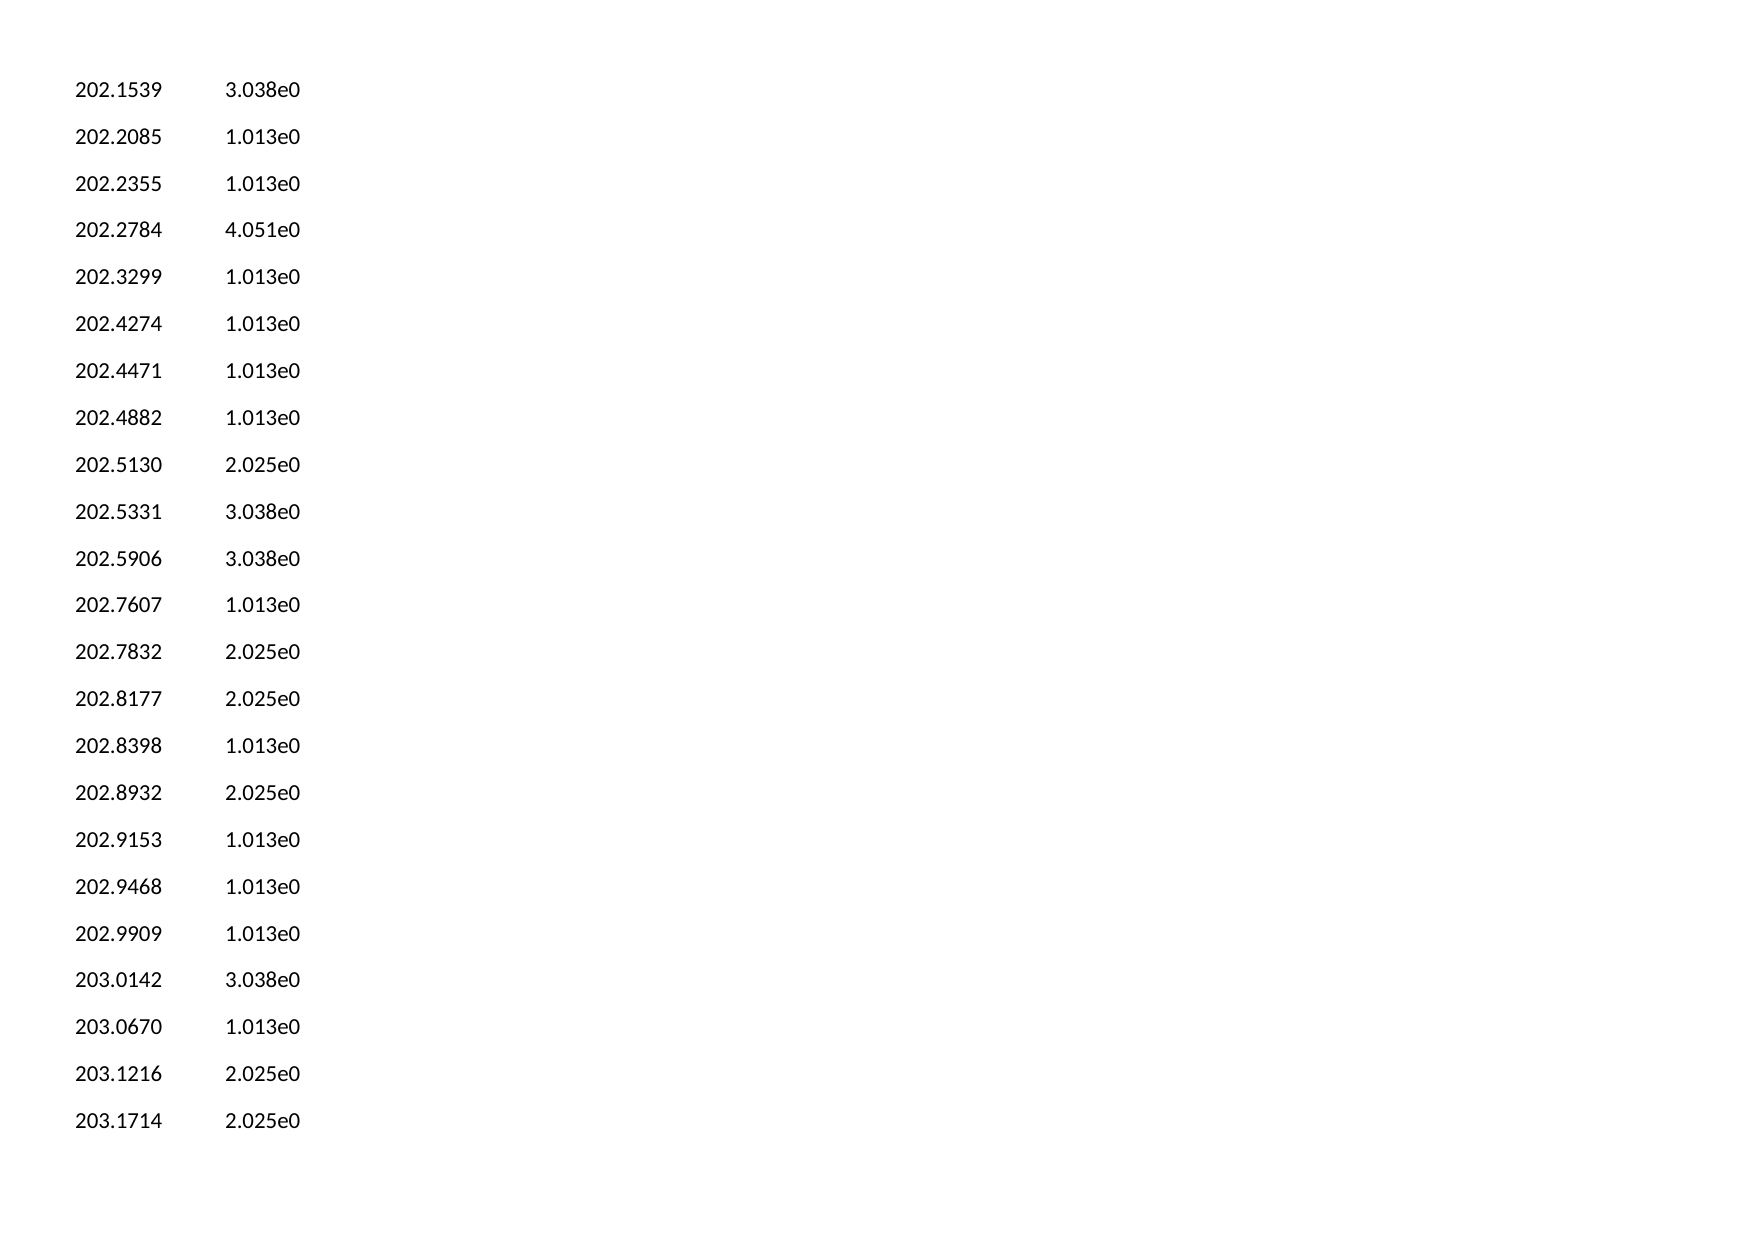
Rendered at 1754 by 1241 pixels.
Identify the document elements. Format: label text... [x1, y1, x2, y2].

text 202.7607 1.013e0 [75, 591, 1679, 619]
text 202.4274 1.013e0 [75, 309, 1679, 337]
text 203.1216 2.025e0 [75, 1059, 1679, 1087]
text 202.2085 1.013e0 [75, 122, 1679, 150]
text 202.2784 4.051e0 [75, 216, 1679, 244]
text 202.5906 3.038e0 [75, 544, 1679, 572]
text 202.5331 3.038e0 [75, 497, 1679, 525]
text 203.0670 1.013e0 [75, 1012, 1679, 1041]
text 202.8177 2.025e0 [75, 684, 1679, 712]
text 202.2355 1.013e0 [75, 169, 1679, 197]
text 202.8932 2.025e0 [75, 778, 1679, 806]
text 202.9153 1.013e0 [75, 825, 1679, 853]
text 202.8398 1.013e0 [75, 731, 1679, 759]
text 202.5130 2.025e0 [75, 450, 1679, 478]
text 203.0142 3.038e0 [75, 966, 1679, 994]
text 203.1714 2.025e0 [75, 1106, 1679, 1134]
text 202.4471 1.013e0 [75, 356, 1679, 384]
text 202.4882 1.013e0 [75, 403, 1679, 431]
text 202.3299 1.013e0 [75, 262, 1679, 291]
text 202.1539 3.038e0 [75, 75, 1679, 103]
text 202.7832 2.025e0 [75, 637, 1679, 666]
text 202.9468 1.013e0 [75, 872, 1679, 900]
text 202.9909 1.013e0 [75, 919, 1679, 947]
